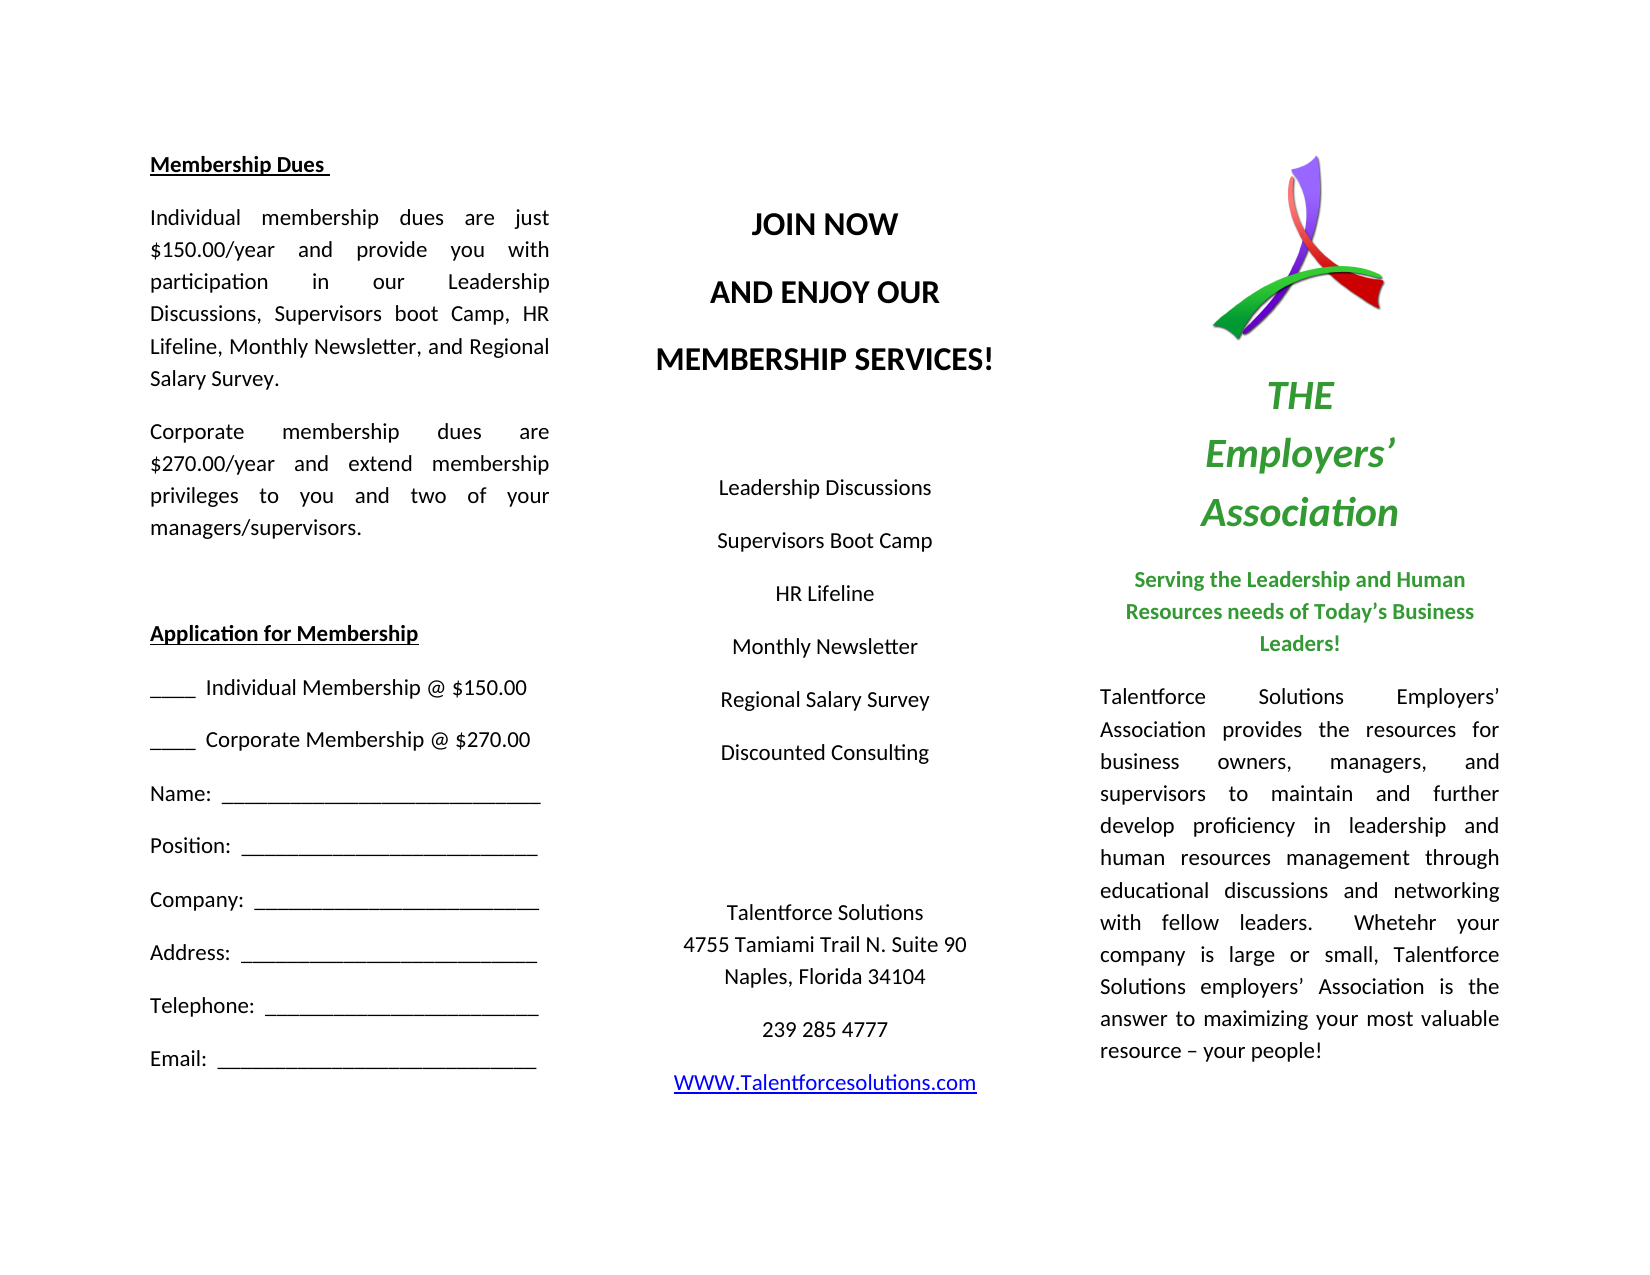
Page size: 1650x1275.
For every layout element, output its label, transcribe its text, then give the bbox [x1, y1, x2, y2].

text Serving the Leadership and Human Resources needs of Today’s Business Leaders! [1100, 565, 1500, 658]
text Monthly Newsletter [625, 632, 1025, 661]
text Application for Membership [150, 619, 550, 648]
text AND ENJOY OUR [625, 271, 1025, 311]
text THE Employers’ Association [1100, 369, 1500, 537]
text MEMBERSHIP SERVICES! [625, 338, 1025, 379]
text Individual membership dues are just $150.00/year and provide you with participation in our Leadership Discussions, Supervisors boot Camp, HR Lifeline, Monthly Newsletter, and Regional Salary Survey. [150, 203, 550, 392]
text Name: ____________________________ [150, 779, 550, 807]
text Position: __________________________ [150, 832, 550, 860]
text 239 285 4777 [625, 1015, 1025, 1043]
text Telephone: ________________________ [150, 991, 550, 1019]
text Talentforce Solutions Employers’ Association provides the resources for business owners, managers, and supervisors to maintain and further develop proficiency in leadership and human resources management through educational discussions and networking with fellow leaders. Whetehr your company is large or small, Talentforce Solutions employers’ Association is the answer to maximizing your most valuable resource – your people! [1100, 683, 1500, 1065]
text Leadership Discussions [625, 473, 1025, 501]
text HR Lifeline [625, 579, 1025, 607]
text Regional Salary Survey [625, 686, 1025, 713]
text Email: ____________________________ [150, 1044, 550, 1072]
text ____ Corporate Membership @ $270.00 [150, 726, 550, 754]
text JOIN NOW [625, 203, 1025, 244]
text Company: _________________________ [150, 885, 550, 913]
text Discounted Consulting [625, 738, 1025, 767]
text Address: __________________________ [150, 938, 550, 966]
text Talentforce Solutions 4755 Tamiami Trail N. Suite 90 Naples, Florida 34104 [625, 898, 1025, 990]
text Corporate membership dues are $270.00/year and extend membership privileges to you and two of your managers/supervisors. [150, 417, 550, 542]
text Supervisors Boot Camp [625, 526, 1025, 554]
text Membership Dues [150, 150, 550, 178]
text ____ Individual Membership @ $150.00 [150, 673, 550, 701]
text WWW.Talentforcesolutions.com [625, 1068, 1025, 1096]
